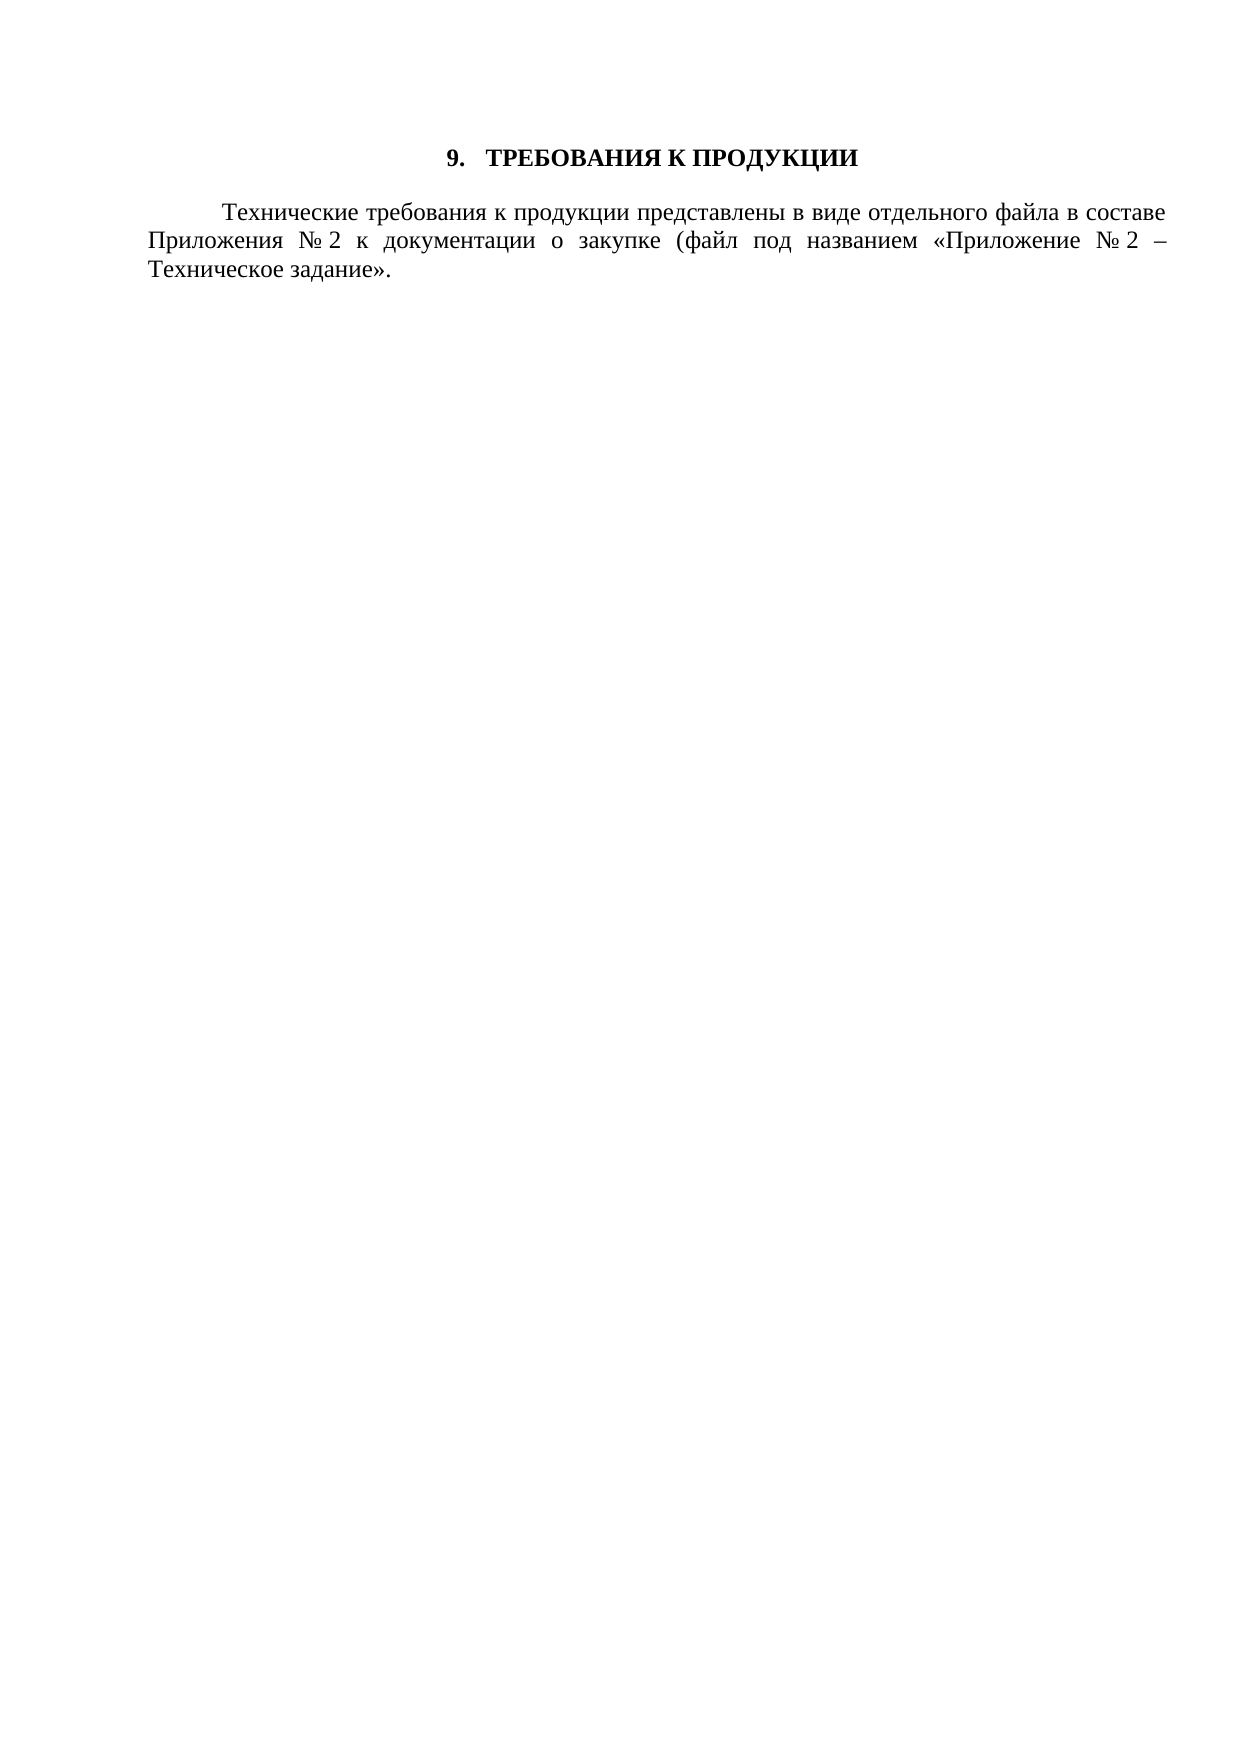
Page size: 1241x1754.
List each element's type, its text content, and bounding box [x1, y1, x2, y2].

text Технические требования к продукции представлены в виде отдельного файла в составе Приложения № 2 к документации о закупке (файл под названием «Приложение № 2 – Техническое задание». [148, 197, 1167, 283]
text ТРЕБОВАНИЯ К ПРОДУКЦИИ [148, 143, 1167, 172]
